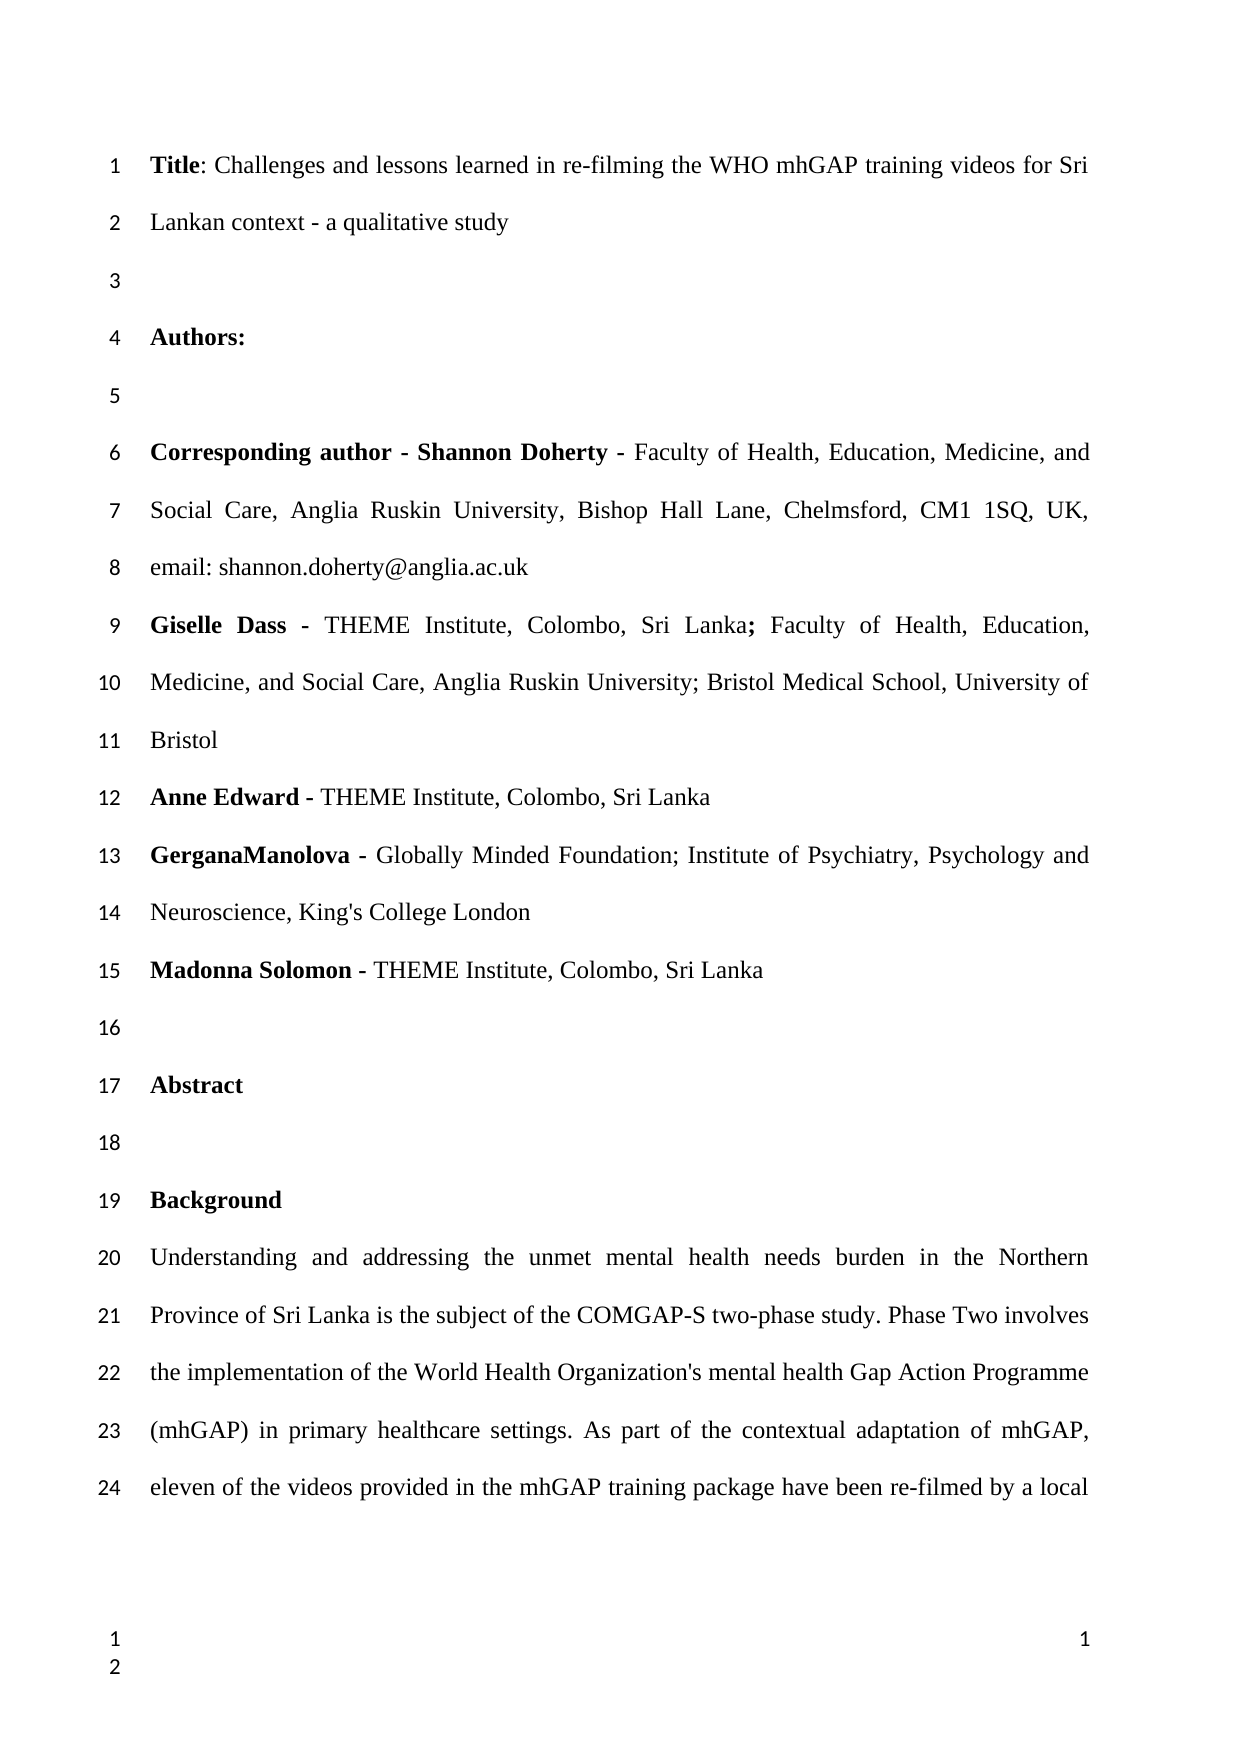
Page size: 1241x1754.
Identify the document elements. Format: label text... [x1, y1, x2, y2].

text Giselle Dass - THEME Institute, Colombo, Sri Lanka; Faculty of Health, Education, Medicine, and Social Care, Anglia Ruskin University; Bristol Medical School, University of Bristol [150, 610, 1090, 754]
text Background [150, 1185, 1090, 1214]
text Anne Edward - THEME Institute, Colombo, Sri Lanka [150, 782, 1090, 811]
text GerganaManolova - Globally Minded Foundation; Institute of Psychiatry, Psychology and Neuroscience, King's College London [150, 840, 1090, 926]
text Abstract [150, 1070, 1090, 1099]
text Corresponding author - Shannon Doherty - Faculty of Health, Education, Medicine, and Social Care, Anglia Ruskin University, Bishop Hall Lane, Chelmsford, CM1 1SQ, UK, email: shannon.doherty@anglia.ac.uk [150, 437, 1090, 581]
text Authors: [150, 322, 1090, 351]
text Madonna Solomon - THEME Institute, Colombo, Sri Lanka [150, 955, 1090, 984]
text Title: Challenges and lessons learned in re-filming the WHO mhGAP training videos for Sri Lankan context - a qualitative study [150, 150, 1090, 236]
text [150, 1242, 1090, 1501]
